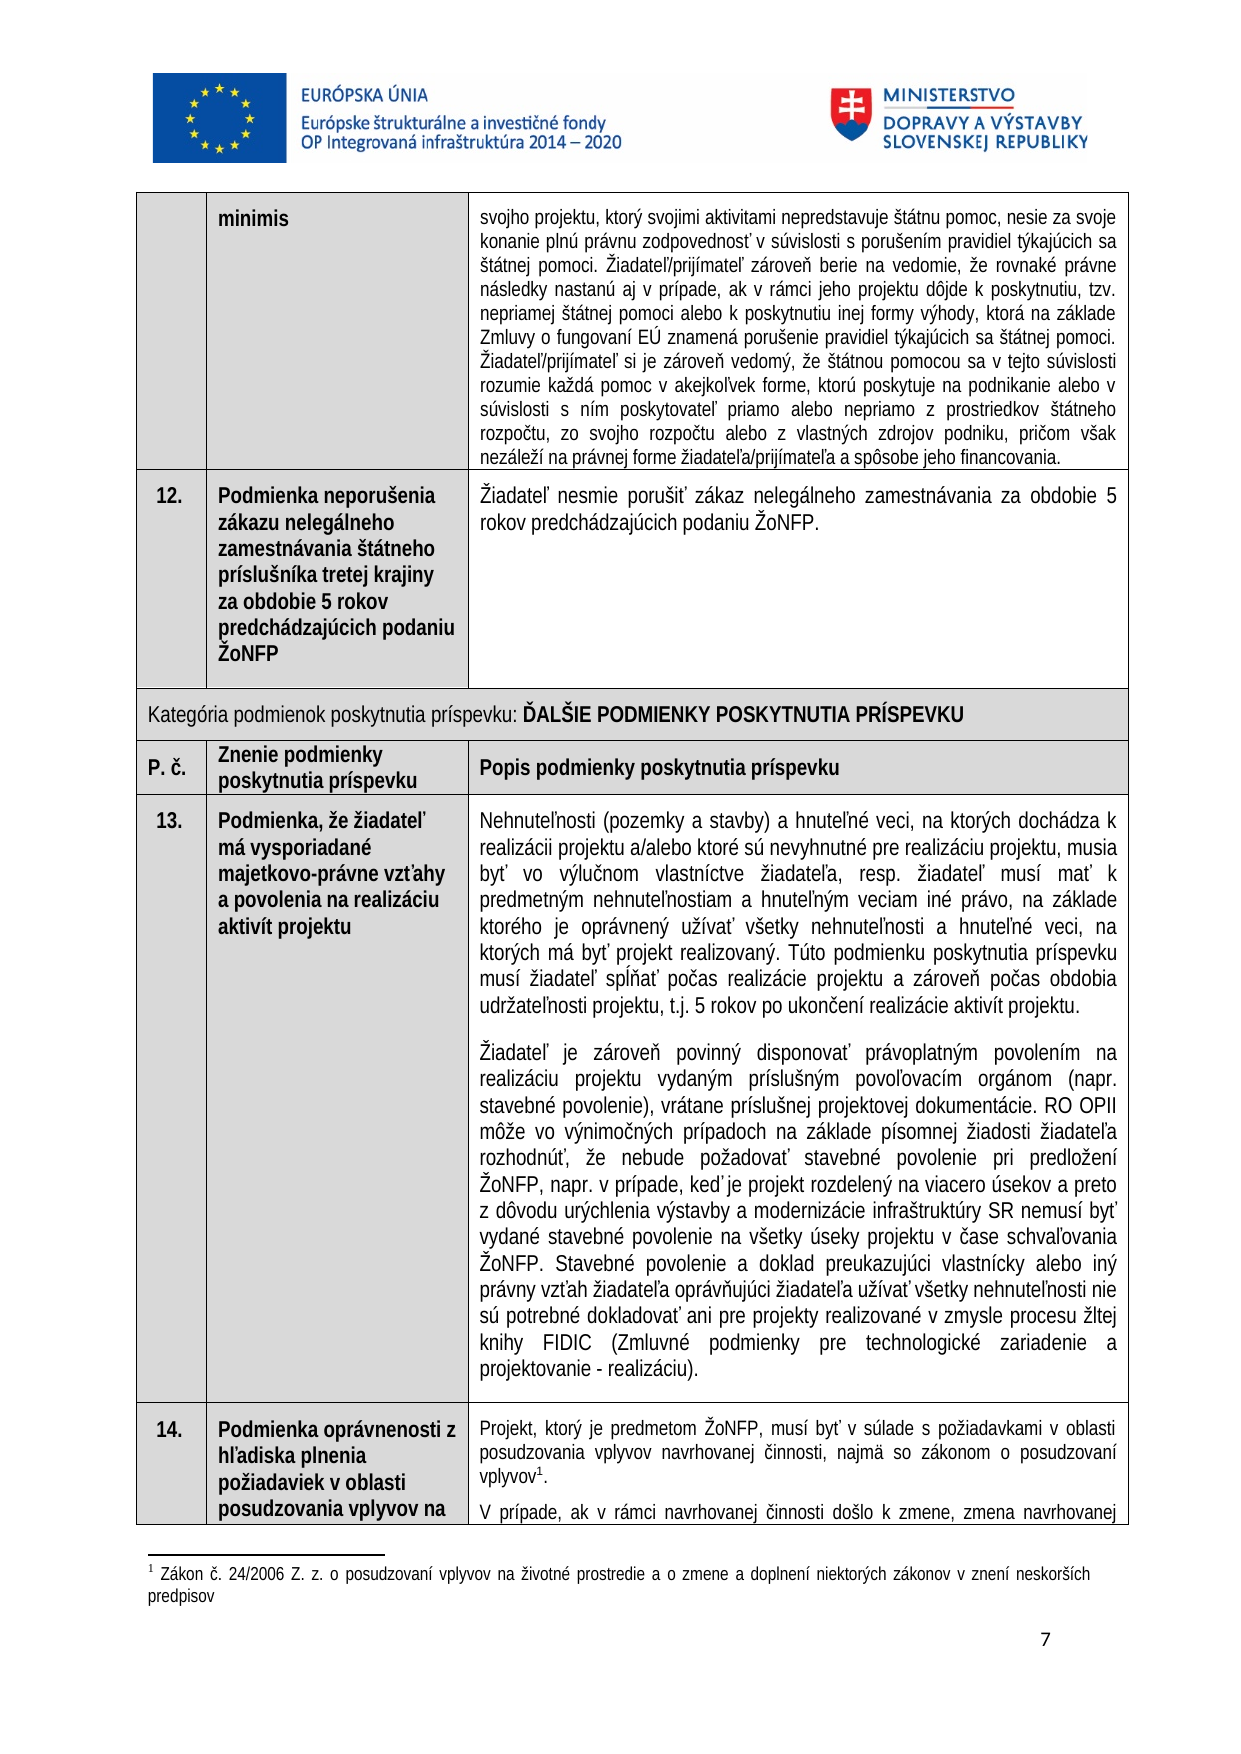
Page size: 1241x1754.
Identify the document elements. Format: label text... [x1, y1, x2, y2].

table_cell [137, 193, 206, 469]
table_cell P. č. [137, 741, 206, 794]
table_cell [137, 470, 206, 687]
picture [152, 73, 1088, 163]
table_cell Znenie podmienky poskytnutia príspevku [207, 741, 468, 794]
table_cell Popis podmienky poskytnutia príspevku [469, 741, 1128, 794]
table_cell Podmienky týkajúce sa štátnej pomoci a vyplývajúce zo schém štátnej pomoci/pomoci de minimis [207, 193, 468, 469]
table_cell Podmienka oprávnenosti z hľadiska plnenia požiadaviek v oblasti posudzovania vplyvov na životné prostredie [207, 1403, 468, 1524]
table_cell Podmienka, že žiadateľ má vysporiadané majetkovo-právne vzťahy a povolenia na realizáciu aktivít projektu [207, 795, 468, 1402]
table_cell [137, 795, 206, 1402]
table_cell Žiadateľ nesmie porušiť zákaz nelegálneho zamestnávania za obdobie 5 rokov predchádzajúcich podaniu ŽoNFP. [469, 470, 1128, 687]
table_cell Kategória podmienok poskytnutia príspevku: Ďalšie podmienky poskytnutia príspevku [137, 689, 1128, 740]
table_cell [137, 1403, 206, 1524]
table_cell Podmienka neporušenia zákazu nelegálneho zamestnávania štátneho príslušníka tretej krajiny za obdobie 5 rokov predchádzajúcich podaniu ŽoNFP [207, 470, 468, 687]
table_cell Nehnuteľnosti (pozemky a stavby) a hnuteľné veci, na ktorých dochádza k realizácii projektu a/alebo ktoré sú nevyhnutné pre realizáciu projektu, musia byť vo výlučnom vlastníctve žiadateľa, resp. žiadateľ musí mať k predmetným nehnuteľnostiam a hnuteľným veciam iné právo, na základe ktorého je oprávnený užívať všetky nehnuteľnosti a hnuteľné veci, na ktorých má byť projekt realizovaný. Túto podmienku poskytnutia príspevku musí žiadateľ spĺňať počas realizácie projektu a zároveň počas obdobia udržateľnosti projektu, t.j. 5 rokov po ukončení realizácie aktivít projektu. Žiadateľ je zároveň povinný disponovať právoplatným povolením na realizáciu projektu vydaným príslušným povoľovacím orgánom (napr. stavebné povolenie), vrátane príslušnej projektovej dokumentácie. RO OPII môže vo výnimočných prípadoch na základe písomnej žiadosti žiadateľa rozhodnúť, že nebude požadovať stavebné povolenie pri predložení ŽoNFP, napr. v prípade, keď je projekt rozdelený na viacero úsekov a preto z dôvodu urýchlenia výstavby a modernizácie infraštruktúry SR nemusí byť vydané stavebné povolenie na všetky úseky projektu v čase schvaľovania ŽoNFP. Stavebné povolenie a doklad preukazujúci vlastnícky alebo iný právny vzťah žiadateľa oprávňujúci žiadateľa užívať všetky nehnuteľnosti nie sú potrebné dokladovať ani pre projekty realizované v zmysle procesu žltej knihy FIDIC (Zmluvné podmienky pre technologické zariadenie a projektovanie - realizáciu). [469, 795, 1128, 1402]
